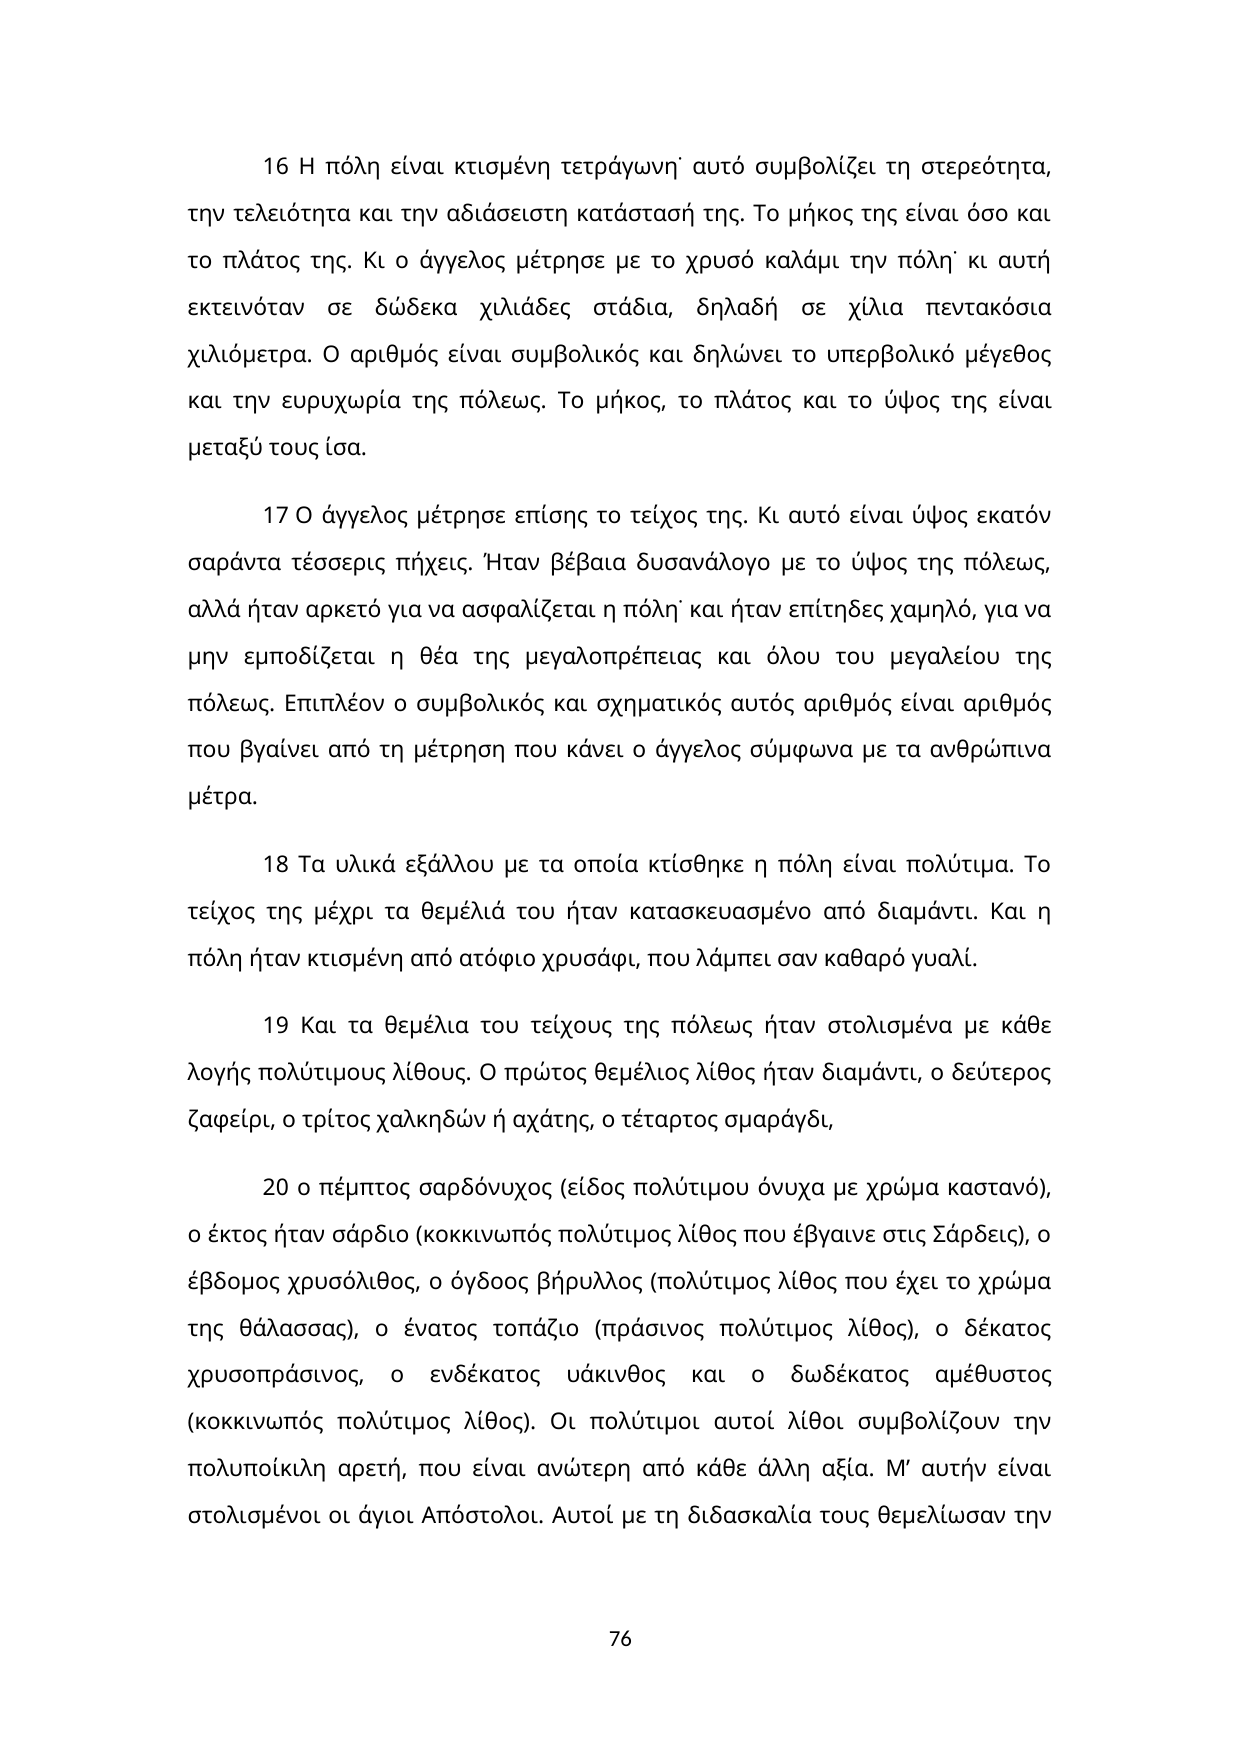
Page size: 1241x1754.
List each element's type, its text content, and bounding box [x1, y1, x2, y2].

text 16 Η πόλη είναι κτισμένη τετράγωνη˙ αυτό συμβολίζει τη στερεότητα, την τελειότητα και την αδιάσειστη κατάστασή της. Το μήκος της είναι όσο και το πλάτος της. Κι ο άγγελος μέτρησε με το χρυσό καλάμι την πόλη˙ κι αυτή εκτεινόταν σε δώδεκα χιλιάδες στάδια, δηλαδή σε χίλια πεντακόσια χιλιόμετρα. Ο αριθμός είναι συμβολικός και δηλώνει το υπερβολικό μέγεθος και την ευρυχωρία της πόλεως. Το μήκος, το πλάτος και το ύψος της είναι μεταξύ τους ίσα. [187, 150, 1053, 462]
text 18 Τα υλικά εξάλλου με τα οποία κτίσθηκε η πόλη είναι πολύτιμα. Το τείχος της μέχρι τα θεμέλιά του ήταν κατασκευασμένο από διαμάντι. Και η πόλη ήταν κτισμένη από ατόφιο χρυσάφι, που λάμπει σαν καθαρό γυαλί. [187, 848, 1053, 973]
text 19 Και τα θεμέλια του τείχους της πόλεως ήταν στολισμένα με κάθε λογής πολύτιμους λίθους. Ο πρώτος θεμέλιος λίθος ήταν διαμάντι, ο δεύτερος ζαφείρι, ο τρίτος χαλκηδών ή αχάτης, ο τέταρτος σμαράγδι, [187, 1009, 1053, 1134]
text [187, 1171, 1053, 1530]
text 17 Ο άγγελος μέτρησε επίσης το τείχος της. Κι αυτό είναι ύψος εκατόν σαράντα τέσσερις πήχεις. Ήταν βέβαια δυσανάλογο με το ύψος της πόλεως, αλλά ήταν αρκετό για να ασφαλίζεται η πόλη˙ και ήταν επίτηδες χαμηλό, για να μην εμποδίζεται η θέα της μεγαλοπρέπειας και όλου του μεγαλείου της πόλεως. Επιπλέον ο συμβολικός και σχηματικός αυτός αριθμός είναι αριθμός που βγαίνει από τη μέτρηση που κάνει ο άγγελος σύμφωνα με τα ανθρώπινα μέτρα. [187, 499, 1053, 811]
